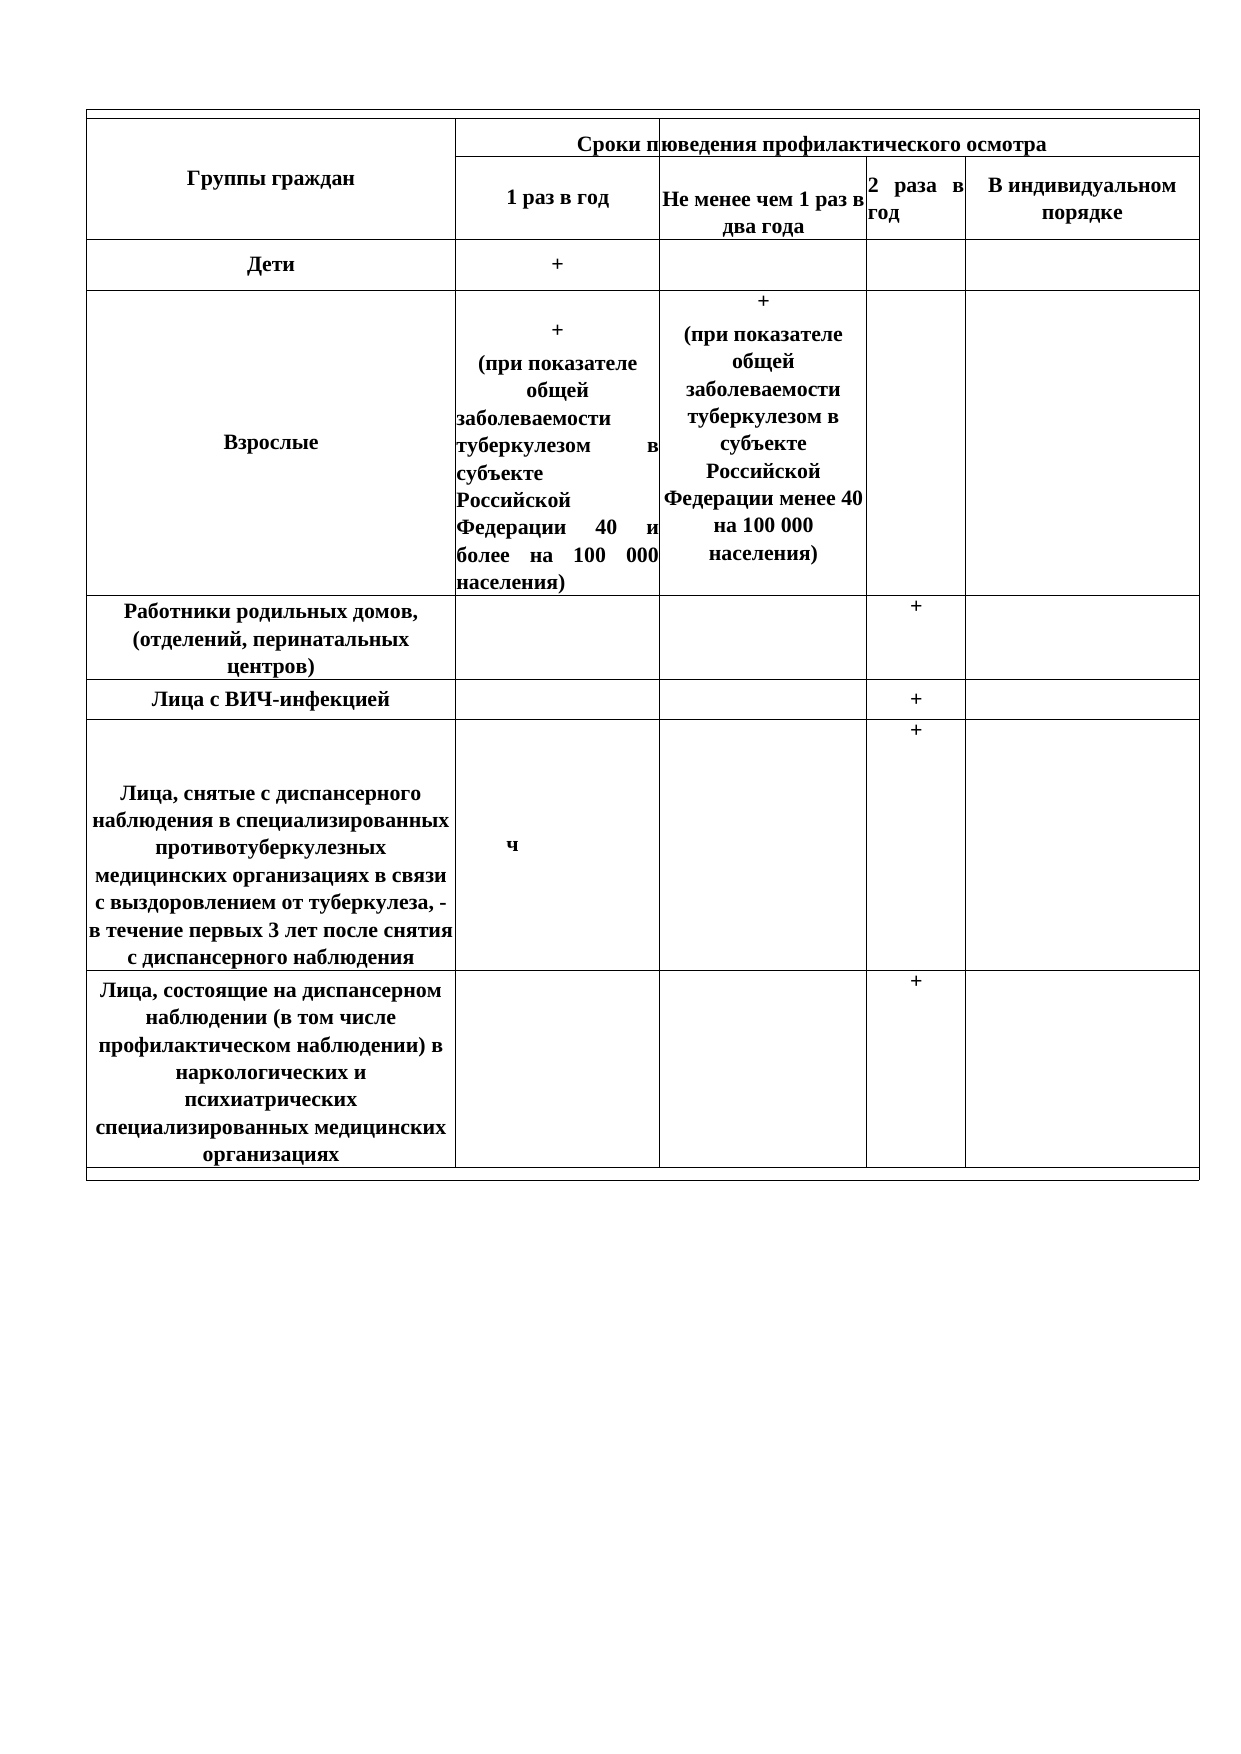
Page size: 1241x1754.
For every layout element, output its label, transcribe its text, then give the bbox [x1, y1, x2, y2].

table_cell [966, 680, 1199, 719]
table_cell + (при показателе общей заболеваемости туберкулезом в субъекте Российской Федерации 40 и более на 100 000 населения) [456, 291, 659, 595]
table_cell + [867, 680, 965, 719]
table_cell Лица, снятые с диспансерного наблюдения в специализированных противотуберкулезных медицинских организациях в связи с выздоровлением от туберкулеза, - в течение первых 3 лет после снятия с диспансерного наблюдения [87, 720, 455, 970]
table_cell Не менее чем 1 раз в два года [660, 157, 866, 239]
table_cell 1 раз в год [456, 157, 659, 239]
table_cell + [867, 971, 965, 1167]
table_cell [966, 596, 1199, 679]
table_cell [456, 680, 659, 719]
table_cell [966, 720, 1199, 970]
table_cell ч [456, 720, 659, 970]
table_header юведения профилактического осмотра [660, 119, 1199, 156]
table_cell [966, 971, 1199, 1167]
table_cell [867, 291, 965, 595]
table_cell [660, 720, 866, 970]
table_cell [660, 971, 866, 1167]
table_cell + [867, 596, 965, 679]
table_cell + (при показателе общей заболеваемости туберкулезом в субъекте Российской Федерации менее 40 на 100 000 населения) [660, 291, 866, 595]
table_cell + [456, 240, 659, 290]
table_cell [660, 240, 866, 290]
table_cell [966, 240, 1199, 290]
table_cell + [867, 720, 965, 970]
table_cell [867, 240, 965, 290]
table_cell [660, 680, 866, 719]
table_cell [456, 596, 659, 679]
table_cell Работники родильных домов, (отделений, перинатальных центров) [87, 596, 455, 679]
table_cell Взрослые [87, 291, 455, 595]
table_cell Дети [87, 240, 455, 290]
table_cell [966, 291, 1199, 595]
table_cell [660, 596, 866, 679]
table_cell Лица, состоящие на диспансерном наблюдении (в том числе профилактическом наблюдении) в наркологических и психиатрических специализированных медицинских организациях [87, 971, 455, 1167]
table_cell 2 раза в год [867, 157, 965, 239]
table_cell [456, 971, 659, 1167]
table_cell В индивидуальном порядке [966, 157, 1199, 239]
table_header Группы граждан [87, 119, 455, 239]
table_header Сроки п [456, 119, 659, 156]
table_cell Лица с ВИЧ-инфекцией [87, 680, 455, 719]
